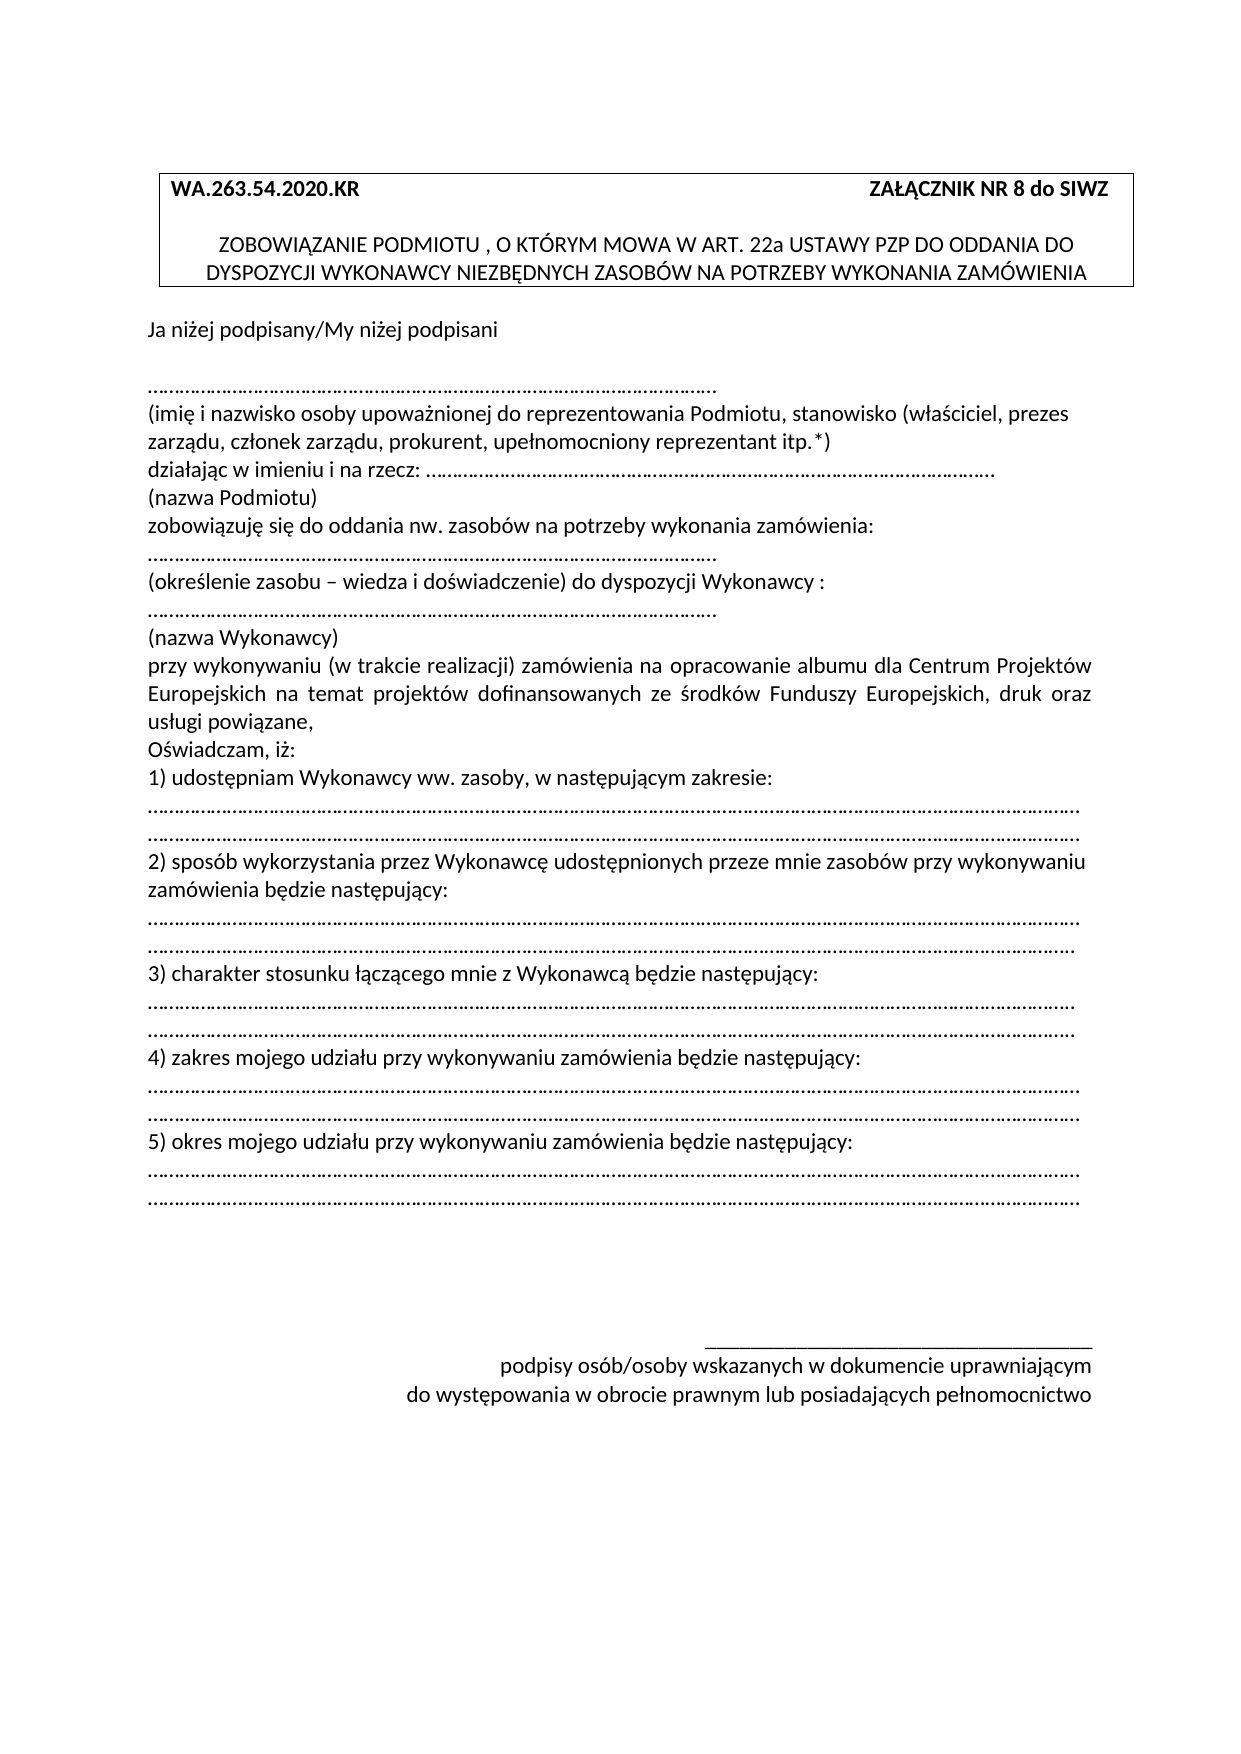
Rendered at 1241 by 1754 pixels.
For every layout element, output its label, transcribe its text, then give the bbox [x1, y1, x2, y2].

text (imię i nazwisko osoby upoważnionej do reprezentowania Podmiotu, stanowisko (właściciel, prezes zarządu, członek zarządu, prokurent, upełnomocniony reprezentant itp.*) [148, 399, 1093, 455]
table_cell ZOBOWIĄZANIE PODMIOTU , O KTÓRYM MOWA W ART. 22a USTAWY PZP DO ODDANIA DO DYSPOZYCJI WYKONAWCY NIEZBĘDNYCH ZASOBÓW NA POTRZEBY WYKONANIA ZAMÓWIENIA [160, 230, 1133, 286]
text (nazwa Wykonawcy) [148, 623, 1093, 651]
text przy wykonywaniu (w trakcie realizacji) zamówienia na opracowanie albumu dla Centrum Projektów Europejskich na temat projektów dofinansowanych ze środków Funduszy Europejskich, druk oraz usługi powiązane, [148, 651, 1093, 735]
text zobowiązuję się do oddania nw. zasobów na potrzeby wykonania zamówienia: ……………………………………………………………………………………………… [148, 511, 1093, 567]
text ……………………………………………………………………………………………… [148, 371, 1093, 399]
text 3) charakter stosunku łączącego mnie z Wykonawcą będzie następujący: ………………………………………………………………………………………………………………………………………………………….. ………………………………………………………………………………………………………………………………………………………….. [148, 959, 1093, 1043]
text działając w imieniu i na rzecz: ……………………………………………………………………………………………… [148, 455, 1093, 483]
text __________________________________ [148, 1324, 1093, 1352]
text podpisy osób/osoby wskazanych w dokumencie uprawniającym [148, 1352, 1093, 1380]
text (nazwa Podmiotu) [148, 483, 1093, 511]
text Oświadczam, iż: [148, 735, 1093, 763]
text 4) zakres mojego udziału przy wykonywaniu zamówienia będzie następujący: ………………………………………………………………………………………………………………………………………………………………………………………………………………………………………………………………………………………………………………………… [148, 1043, 1093, 1127]
text do występowania w obrocie prawnym lub posiadających pełnomocnictwo [148, 1380, 1093, 1408]
text 2) sposób wykorzystania przez Wykonawcę udostępnionych przeze mnie zasobów przy wykonywaniu zamówienia będzie następujący: ……………………………………………………………………………………………………………………………………………………………………………………………………………………………………………………………………………………………………………………….. [148, 847, 1093, 959]
table_header WA.263.54.2020.KR ZAŁĄCZNIK NR 8 do SIWZ [160, 174, 1133, 230]
text 5) okres mojego udziału przy wykonywaniu zamówienia będzie następujący: ………………………………………………………………………………………………………………………………………………………………………………………………………………………………………………………………………………………………………………………… [148, 1127, 1093, 1212]
text (określenie zasobu – wiedza i doświadczenie) do dyspozycji Wykonawcy : ……………………………………………………………………………………………… [148, 567, 1093, 623]
text 1) udostępniam Wykonawcy ww. zasoby, w następującym zakresie: ………………………………………………………………………………………………………………………………………………………………………………………………………………………………………………………………………………………………………………………… [148, 763, 1093, 847]
text Ja niżej podpisany/My niżej podpisani [148, 315, 1093, 343]
